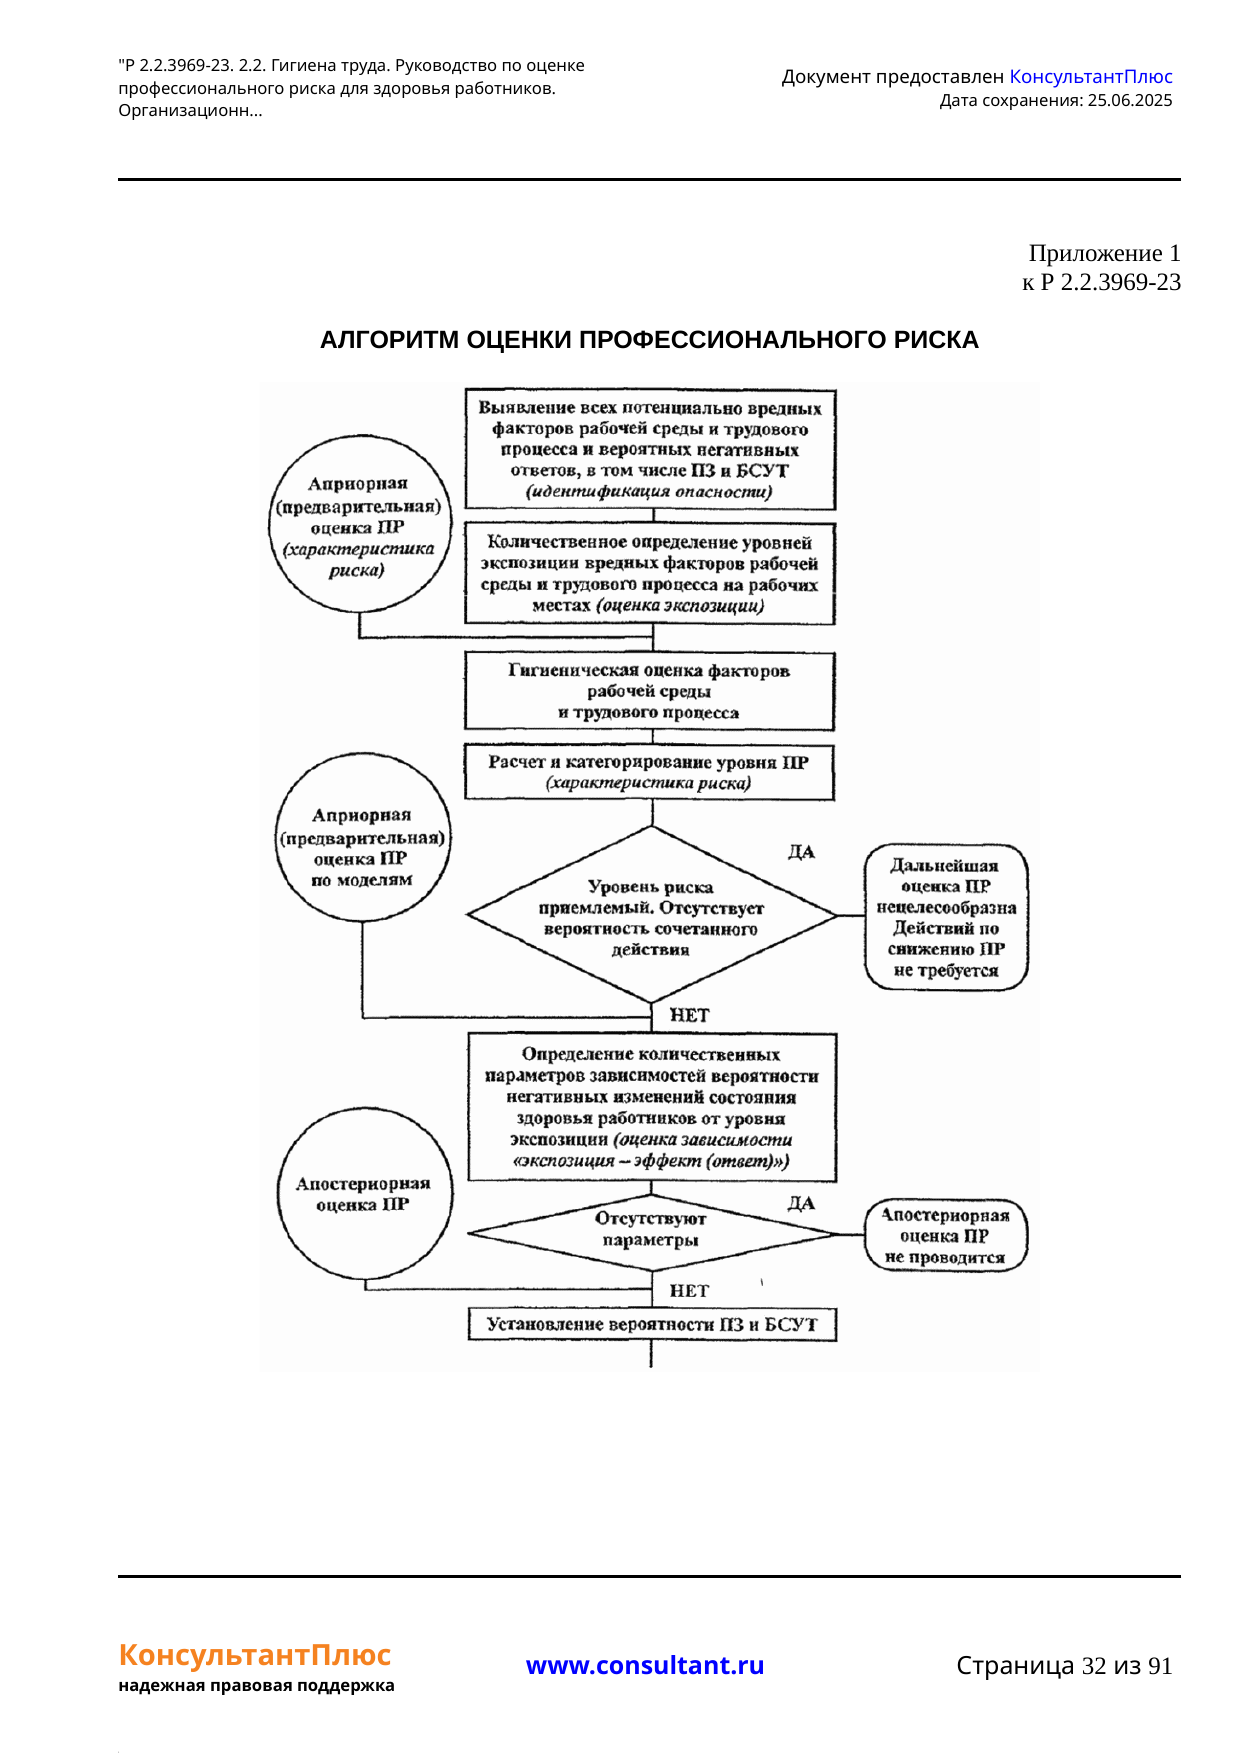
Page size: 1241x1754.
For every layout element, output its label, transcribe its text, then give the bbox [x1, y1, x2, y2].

text Приложение 1 [118, 238, 1181, 267]
picture [259, 382, 1040, 1372]
text к Р 2.2.3969-23 [118, 267, 1181, 296]
title АЛГОРИТМ ОЦЕНКИ ПРОФЕССИОНАЛЬНОГО РИСКА [118, 324, 1181, 353]
